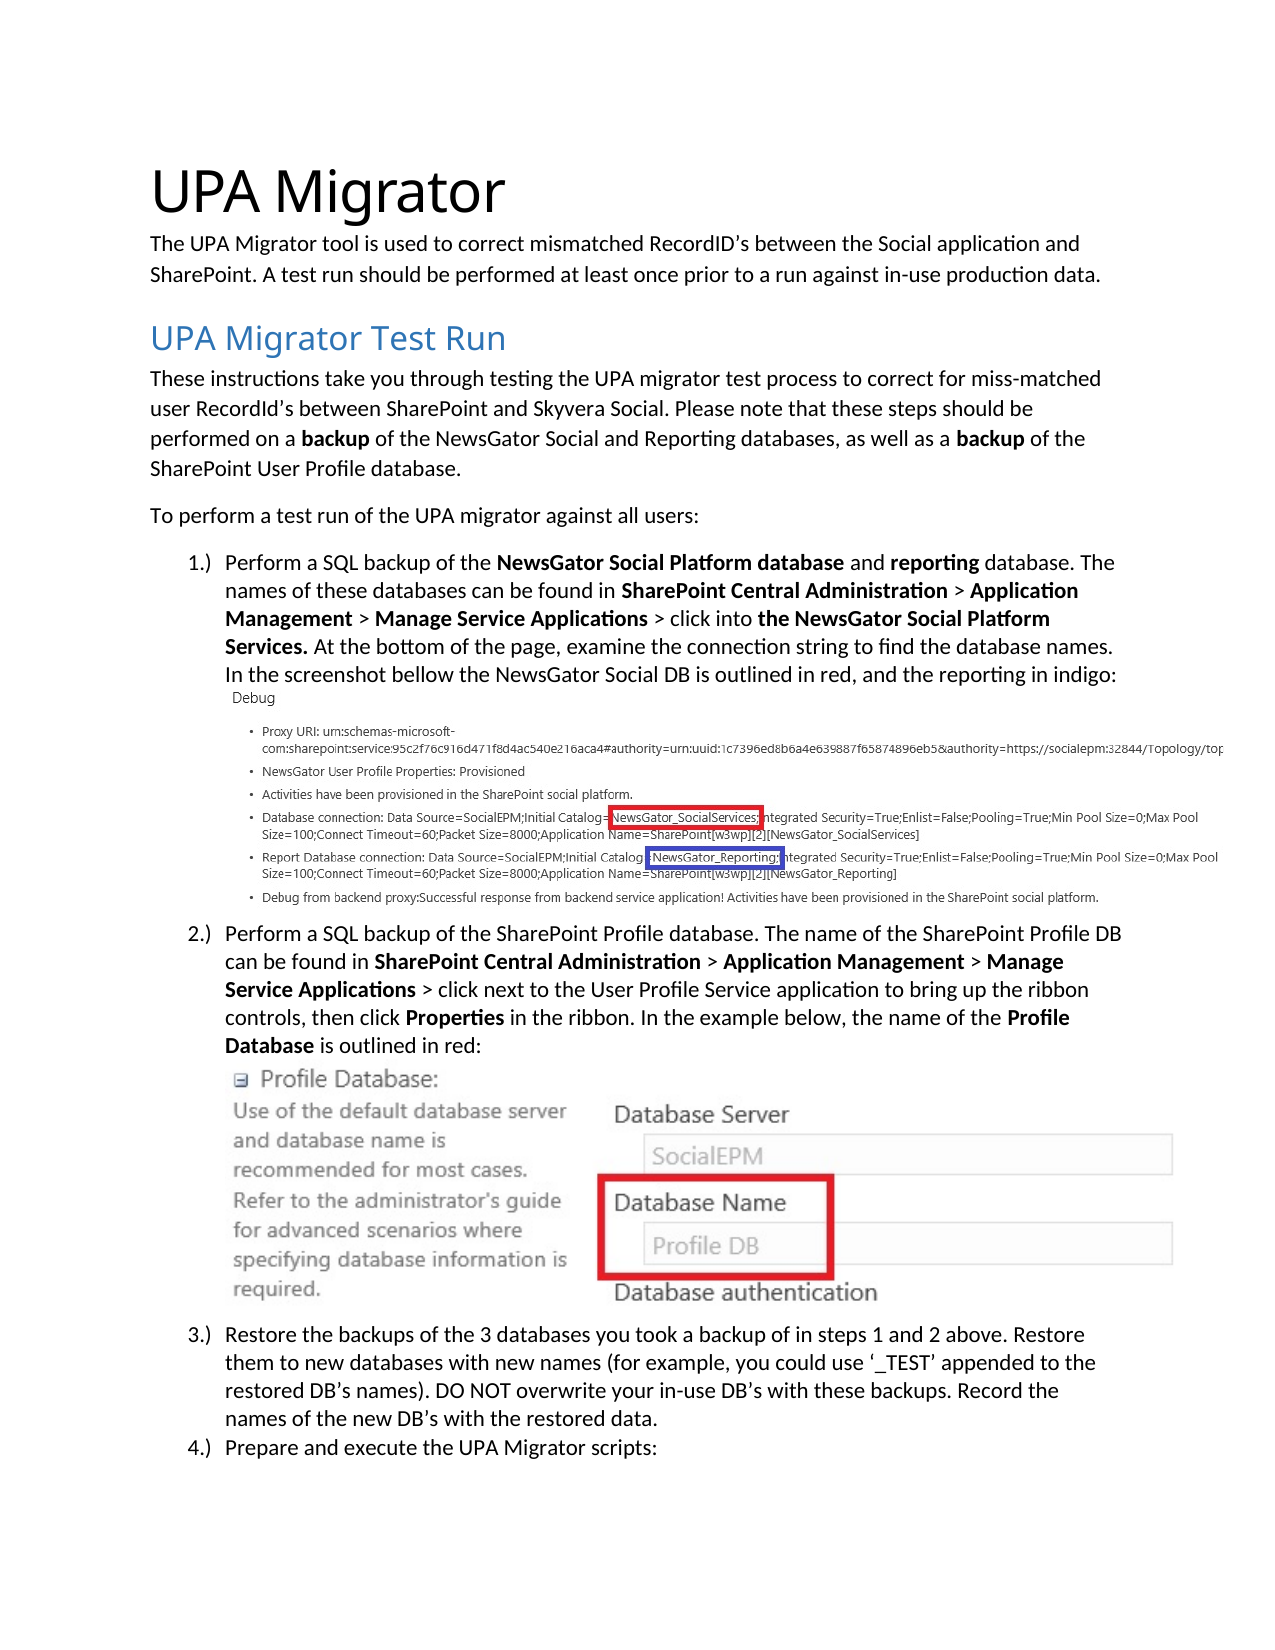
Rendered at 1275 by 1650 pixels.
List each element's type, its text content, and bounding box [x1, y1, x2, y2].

text To perform a test run of the UPA migrator against all users: [150, 501, 1125, 529]
subtitle UPA Migrator Test Run [150, 315, 1125, 360]
title UPA Migrator [150, 150, 1125, 229]
text These instructions take you through testing the UPA migrator test process to correct for miss-matched user RecordId’s between SharePoint and Skyvera Social. Please note that these steps should be performed on a backup of the NewsGator Social and Reporting databases, as well as a backup of the SharePoint User Profile database. [150, 364, 1125, 482]
picture [225, 1059, 1200, 1321]
picture [225, 688, 1224, 919]
list Perform a SQL backup of the SharePoint Profile database. The name of the SharePoint Profile DB can be found in SharePoint Central Administration > Application Management > Manage Service Applications > click next to the User Profile Service application to bring up the ribbon controls, then click Properties in the ribbon. In the example below, the name of the Profile Database is outlined in red: [187, 919, 1125, 1059]
list Perform a SQL backup of the NewsGator Social Platform database and reporting database. The names of these databases can be found in SharePoint Central Administration > Application Management > Manage Service Applications > click into the NewsGator Social Platform Services. At the bottom of the page, examine the connection string to find the database names. In the screenshot bellow the NewsGator Social DB is outlined in red, and the reporting in indigo: [187, 548, 1125, 688]
text The UPA Migrator tool is used to correct mismatched RecordID’s between the Social application and SharePoint. A test run should be performed at least once prior to a run against in-use production data. [150, 229, 1125, 288]
list Prepare and execute the UPA Migrator scripts: [187, 1433, 1125, 1461]
list Restore the backups of the 3 databases you took a backup of in steps 1 and 2 above. Restore them to new databases with new names (for example, you could use ‘_TEST’ appended to the restored DB’s names). DO NOT overwrite your in-use DB’s with these backups. Record the names of the new DB’s with the restored data. [187, 1321, 1125, 1433]
